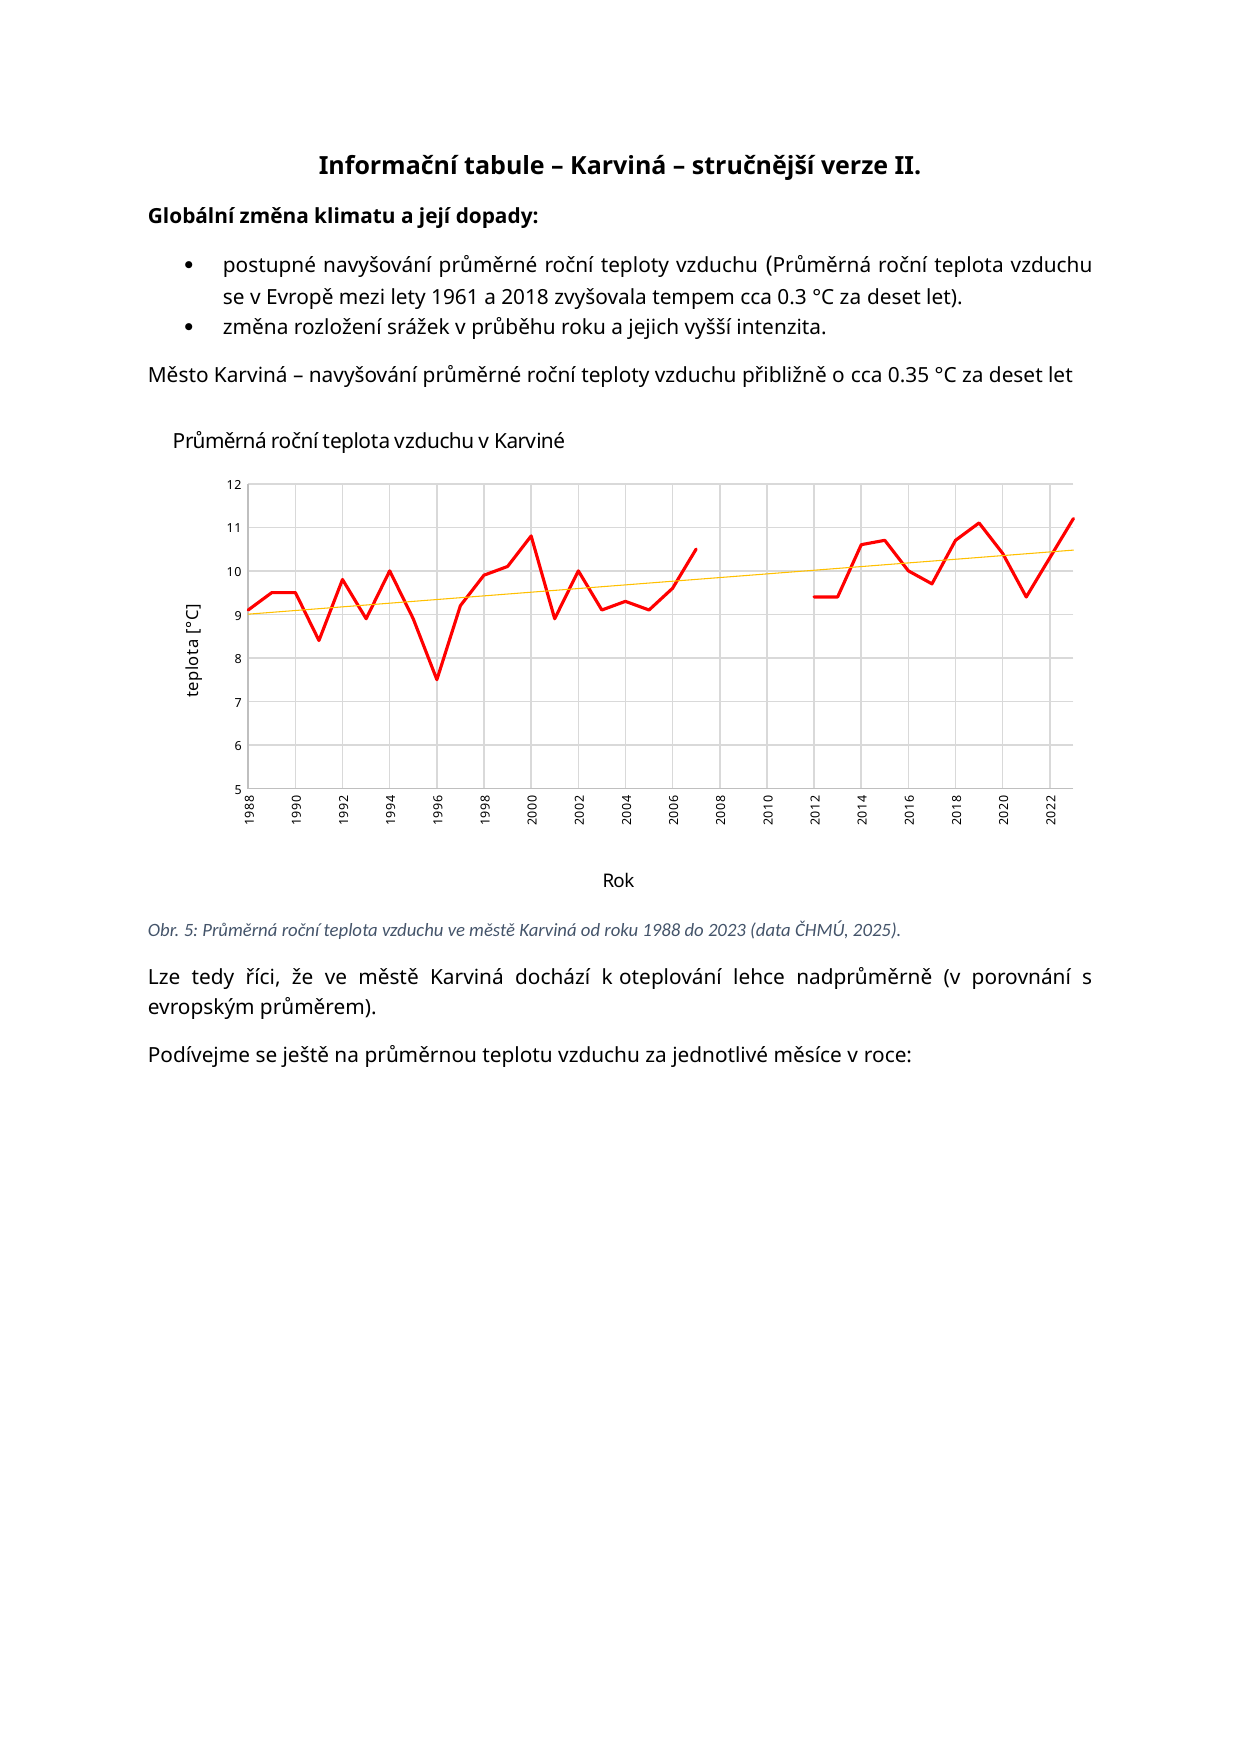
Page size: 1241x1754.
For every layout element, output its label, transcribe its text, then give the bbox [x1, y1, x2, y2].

text Město Karviná – navyšování průměrné roční teploty vzduchu přibližně o cca 0.35 °C za deset let [148, 360, 1093, 388]
text Informační tabule – Karviná – stručnější verze II. [148, 148, 1093, 182]
text Podívejme se ještě na průměrnou teplotu vzduchu za jednotlivé měsíce v roce: [148, 1040, 1093, 1068]
list postupné navyšování průměrné roční teploty vzduchu (Průměrná roční teplota vzduchu se v Evropě mezi lety 1961 a 2018 zvyšovala tempem cca 0.3 °C za deset let). [185, 248, 1093, 310]
list změna rozložení srážek v průběhu roku a jejich vyšší intenzita. [185, 312, 1093, 341]
text Lze tedy říci, že ve městě Karviná dochází k oteplování lehce nadprůměrně (v porovnání s evropským průměrem). [148, 962, 1093, 1021]
text Globální změna klimatu a její dopady: [148, 201, 1093, 229]
